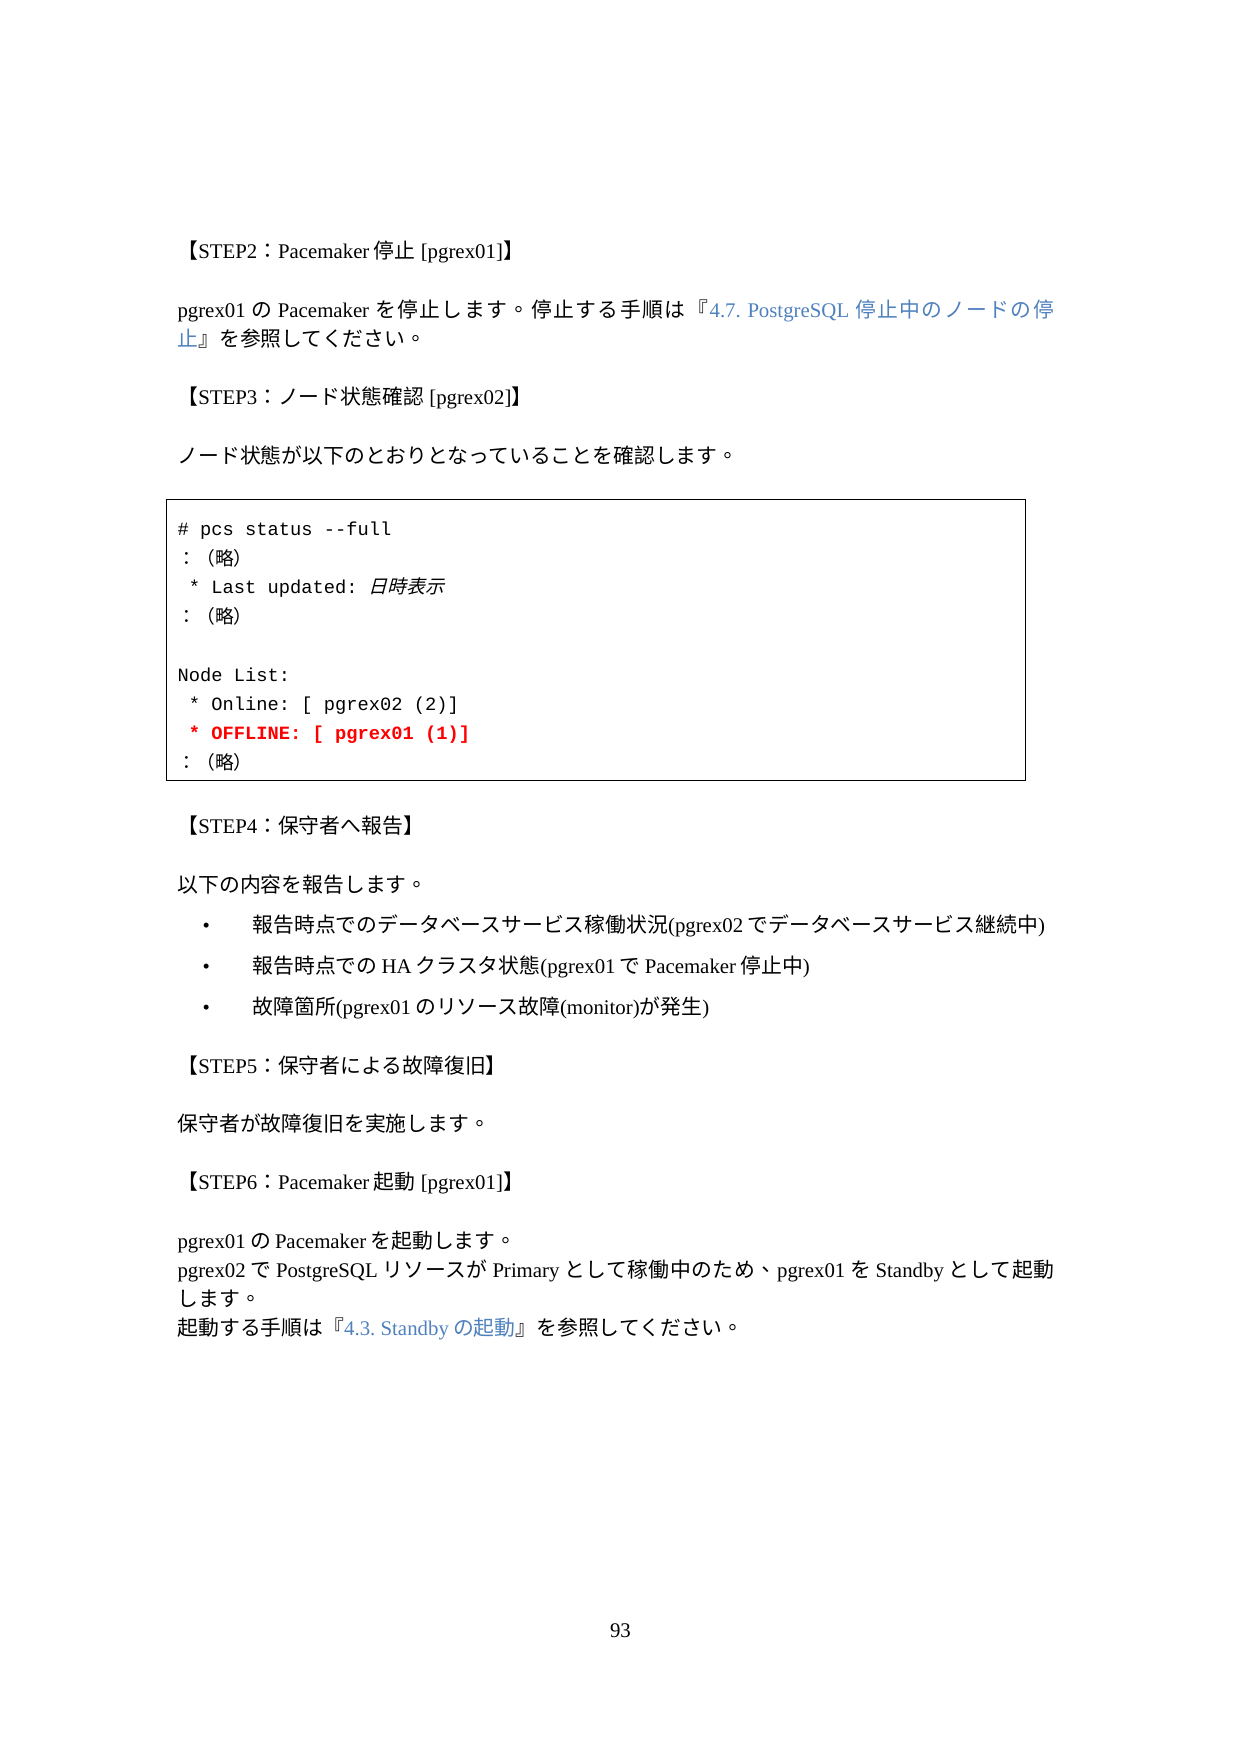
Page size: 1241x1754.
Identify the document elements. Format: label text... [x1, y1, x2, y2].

text 【STEP2：Pacemaker停止 [pgrex01]】 [177, 236, 1054, 265]
list 報告時点でのHAクラスタ状態(pgrex01でPacemaker停止中) [202, 952, 1063, 980]
text 以下の内容を報告します。 [177, 869, 1054, 898]
list 報告時点でのデータベースサービス稼働状況(pgrex02でデータベースサービス継続中) [202, 911, 1063, 939]
text pgrex02でPostgreSQLリソースがPrimaryとして稼働中のため、pgrex01をStandbyとして起動します。 [177, 1254, 1054, 1313]
text 【STEP3：ノード状態確認 [pgrex02]】 [177, 382, 1054, 411]
text 【STEP4：保守者へ報告】 [177, 811, 1054, 840]
text 【STEP6：Pacemaker起動 [pgrex01]】 [177, 1167, 1054, 1196]
text pgrex01のPacemakerを起動します。 [177, 1225, 1054, 1254]
text 起動する手順は『4.3. Standbyの起動』を参照してください。 [177, 1313, 1054, 1342]
text 【STEP5：保守者による故障復旧】 [177, 1050, 1054, 1079]
text 保守者が故障復旧を実施します。 [177, 1108, 1054, 1138]
table_header # pcs status --full ：（略） * Last updated: 日時表示 ：（略） Node List: * Online: [ pgrex02 (2)] * OFFLINE: [ pgrex01 (1)] ：（略） [167, 500, 1025, 780]
list 故障箇所(pgrex01のリソース故障(monitor)が発生) [202, 992, 1063, 1021]
text pgrex01のPacemakerを停止します。停止する手順は『4.7. PostgreSQL停止中のノードの停止』を参照してください。 [177, 294, 1054, 353]
text ノード状態が以下のとおりとなっていることを確認します。 [177, 440, 1054, 469]
